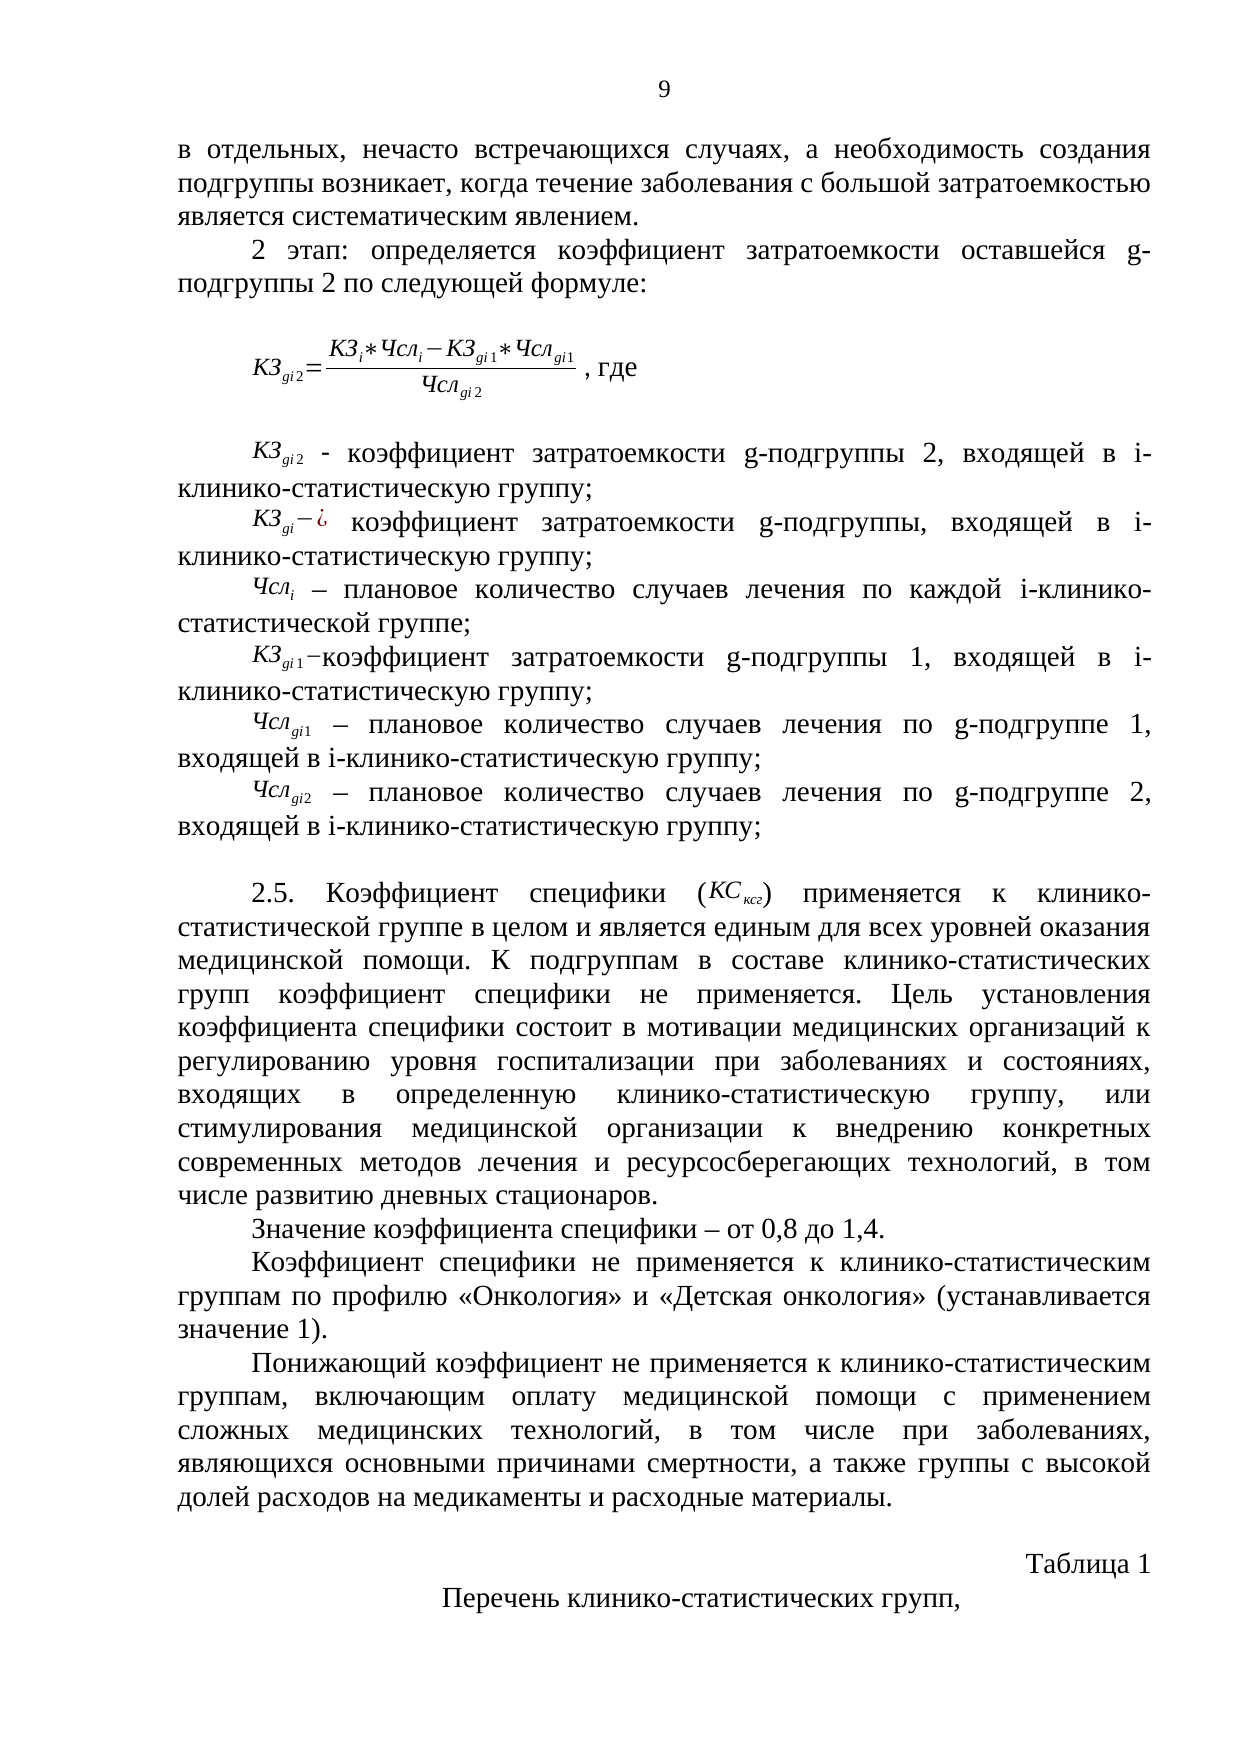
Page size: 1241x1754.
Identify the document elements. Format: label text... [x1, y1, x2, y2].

text 2 этап: определяется коэффициент затратоемкости оставшейся g-подгруппы 2 по следующей формуле: [177, 232, 1152, 299]
text - коэффициент затратоемкости g-подгруппы 2, входящей в i-клинико-статистическую группу; [177, 434, 1152, 504]
text – плановое количество случаев лечения по каждой i-клинико-статистической группе; [177, 571, 1152, 639]
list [177, 131, 1152, 232]
text Значение коэффициента специфики – от 0,8 до 1,4. [177, 1211, 1152, 1244]
text , где [177, 335, 1152, 401]
text Перечень клинико-статистических групп, [177, 1580, 1152, 1613]
text – плановое количество случаев лечения по g-подгруппе 1, входящей в i-клинико-статистическую группу; [177, 707, 1152, 774]
text Таблица 1 [177, 1546, 1152, 1580]
text 2.5. Коэффициент специфики () применяется к клинико-статистической группе в целом и является единым для всех уровней оказания медицинской помощи. К подгруппам в составе клинико-статистических групп коэффициент специфики не применяется. Цель установления коэффициента специфики состоит в мотивации медицинских организаций к регулированию уровня госпитализации при заболеваниях и состояниях, входящих в определенную клинико-статистическую группу, или стимулирования медицинской организации к внедрению конкретных современных методов лечения и ресурсосберегающих технологий, в том числе развитию дневных стационаров. [177, 875, 1152, 1211]
text коэффициент затратоемкости g-подгруппы, входящей в i-клинико-статистическую группу; [177, 504, 1152, 571]
text коэффициент затратоемкости g-подгруппы 1, входящей в i-клинико-статистическую группу; [177, 639, 1152, 707]
text Понижающий коэффициент не применяется к клинико-статистическим группам, включающим оплату медицинской помощи с применением сложных медицинских технологий, в том числе при заболеваниях, являющихся основными причинами смертности, а также группы с высокой долей расходов на медикаменты и расходные материалы. [177, 1345, 1152, 1513]
text – плановое количество случаев лечения по g-подгруппе 2, входящей в i-клинико-статистическую группу; [177, 774, 1152, 842]
text Коэффициент специфики не применяется к клинико-статистическим группам по профилю «Онкология» и «Детская онкология» (устанавливается значение 1). [177, 1244, 1152, 1345]
